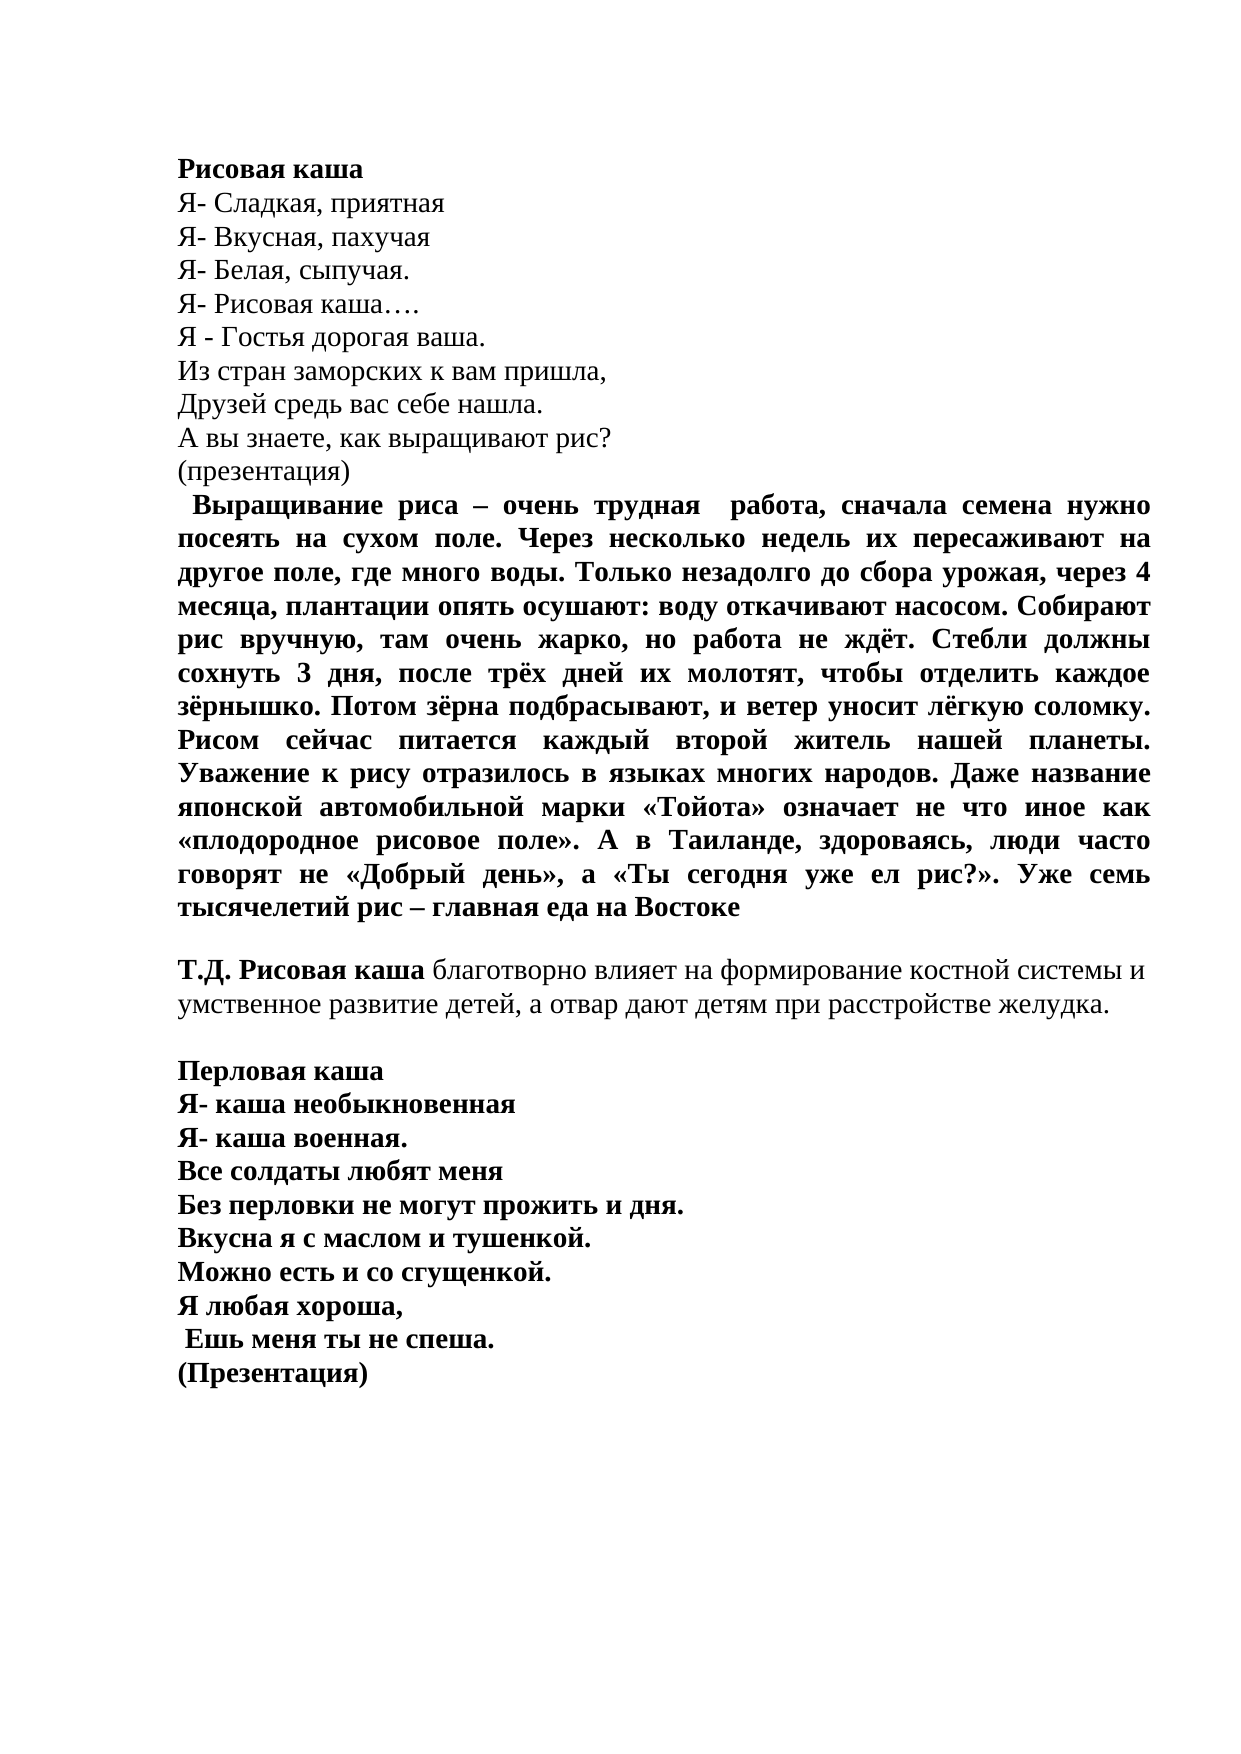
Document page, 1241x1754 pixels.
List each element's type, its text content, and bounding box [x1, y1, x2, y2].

text (презентация) [177, 453, 1152, 487]
text Вкусна я с маслом и тушенкой. [177, 1221, 1152, 1254]
text Я любая хороша, [177, 1288, 1152, 1321]
text Я- Рисовая каша…. [177, 286, 1152, 319]
text Я - Гостья дорогая ваша. [177, 319, 1152, 353]
text Без перловки не могут прожить и дня. [177, 1187, 1152, 1221]
text Все солдаты любят меня [177, 1153, 1152, 1187]
text А вы знаете, как выращивают рис? [177, 420, 1152, 453]
text Можно есть и со сгущенкой. [177, 1254, 1152, 1288]
text Из стран заморских к вам пришла, [177, 353, 1152, 386]
text (Презентация) [177, 1355, 1152, 1388]
text Перловая каша [177, 1053, 1152, 1086]
text Я- Сладкая, приятная Я- Вкусная, пахучая Я- Белая, сыпучая. [177, 185, 1152, 286]
text Ешь меня ты не спеша. [177, 1321, 1152, 1355]
text Я- каша необыкновенная [177, 1086, 1152, 1120]
text Т.Д. Рисовая каша благотворно влияет на формирование костной системы и умственное развитие детей, а отвар дают детям при расстройстве желудка. [177, 952, 1152, 1019]
text Выращивание риса – очень трудная работа, сначала семена нужно посеять на сухом поле. Через несколько недель их пересаживают на другое поле, где много воды. Только незадолго до сбора урожая, через 4 месяца, плантации опять осушают: воду откачивают насосом. Собирают рис вручную, там очень жарко, но работа не ждёт. Стебли должны сохнуть 3 дня, после трёх дней их молотят, чтобы отделить каждое зёрнышко. Потом зёрна подбрасывают, и ветер уносит лёгкую соломку. Рисом сейчас питается каждый второй житель нашей планеты. Уважение к рису отразилось в языках многих народов. Даже название японской автомобильной марки «Тойота» означает не что иное как «плодородное рисовое поле». А в Таиланде, здороваясь, люди часто говорят не «Добрый день», а «Ты сегодня уже ел рис?». Уже семь тысячелетий рис – главная еда на Востоке [177, 487, 1152, 923]
text Друзей средь вас себе нашла. [177, 386, 1152, 420]
text Рисовая каша [177, 152, 1152, 185]
text Я- каша военная. [177, 1120, 1152, 1153]
